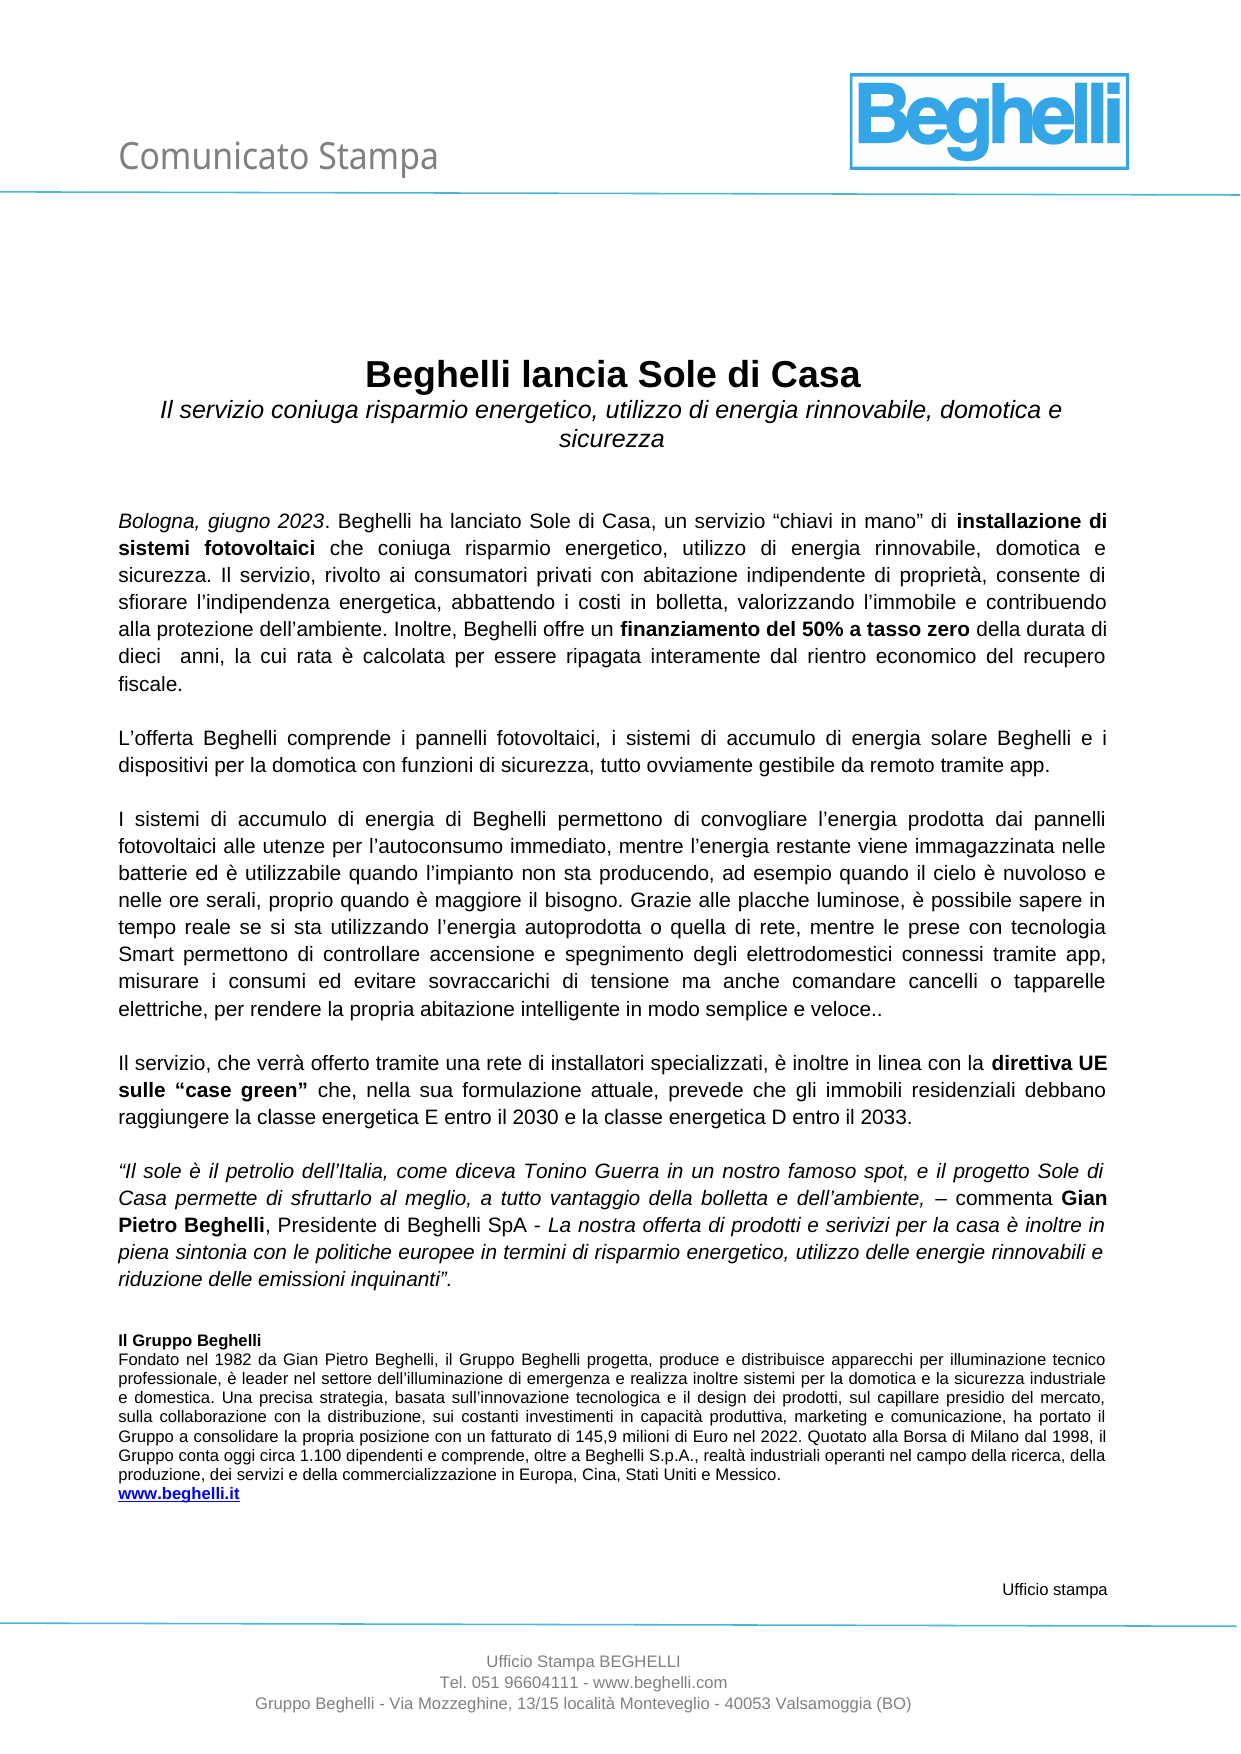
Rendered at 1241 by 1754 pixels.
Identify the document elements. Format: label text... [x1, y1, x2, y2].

text Il Gruppo Beghelli [118, 1331, 1107, 1350]
text Il servizio coniuga risparmio energetico, utilizzo di energia rinnovabile, domotica e sicurezza [118, 395, 1107, 453]
text Il servizio, che verrà offerto tramite una rete di installatori specializzati, è inoltre in linea con la direttiva UE sulle “case green” che, nella sua formulazione attuale, prevede che gli immobili residenziali debbano raggiungere la classe energetica E entro il 2030 e la classe energetica D entro il 2033. [118, 1048, 1107, 1130]
text I sistemi di accumulo di energia di Beghelli permettono di convogliare l’energia prodotta dai pannelli fotovoltaici alle utenze per l’autoconsumo immediato, mentre l’energia restante viene immagazzinata nelle batterie ed è utilizzabile quando l’impianto non sta producendo, ad esempio quando il cielo è nuvoloso e nelle ore serali, proprio quando è maggiore il bisogno. Grazie alle placche luminose, è possibile sapere in tempo reale se si sta utilizzando l’energia autoprodotta o quella di rete, mentre le prese con tecnologia Smart permettono di controllare accensione e spegnimento degli elettrodomestici connessi tramite app, misurare i consumi ed evitare sovraccarichi di tensione ma anche comandare cancelli o tapparelle elettriche, per rendere la propria abitazione intelligente in modo semplice e veloce.. [118, 805, 1107, 1021]
text Bologna, giugno 2023. Beghelli ha lanciato Sole di Casa, un servizio “chiavi in mano” di installazione di sistemi fotovoltaici che coniuga risparmio energetico, utilizzo di energia rinnovabile, domotica e sicurezza. Il servizio, rivolto ai consumatori privati con abitazione indipendente di proprietà, consente di sfiorare l’indipendenza energetica, abbattendo i costi in bolletta, valorizzando l’immobile e contribuendo alla protezione dell’ambiente. Inoltre, Beghelli offre un finanziamento del 50% a tasso zero della durata di dieci anni, la cui rata è calcolata per essere ripagata interamente dal rientro economico del recupero fiscale. [118, 507, 1107, 696]
picture [849, 73, 1129, 170]
text Fondato nel 1982 da Gian Pietro Beghelli, il Gruppo Beghelli progetta, produce e distribuisce apparecchi per illuminazione tecnico professionale, è leader nel settore dell’illuminazione di emergenza e realizza inoltre sistemi per la domotica e la sicurezza industriale e domestica. Una precisa strategia, basata sull’innovazione tecnologica e il design dei prodotti, sul capillare presidio del mercato, sulla collaborazione con la distribuzione, sui costanti investimenti in capacità produttiva, marketing e comunicazione, ha portato il Gruppo a consolidare la propria posizione con un fatturato di 145,9 milioni di Euro nel 2022. Quotato alla Borsa di Milano dal 1998, il Gruppo conta oggi circa 1.100 dipendenti e comprende, oltre a Beghelli S.p.A., realtà industriali operanti nel campo della ricerca, della produzione, dei servizi e della commercializzazione in Europa, Cina, Stati Uniti e Messico. [118, 1350, 1107, 1484]
text “Il sole è il petrolio dell’Italia, come diceva Tonino Guerra in un nostro famoso spot, e il progetto Sole di Casa permette di sfruttarlo al meglio, a tutto vantaggio della bolletta e dell’ambiente, – commenta Gian Pietro Beghelli, Presidente di Beghelli SpA - La nostra offerta di prodotti e serivizi per la casa è inoltre in piena sintonia con le politiche europee in termini di risparmio energetico, utilizzo delle energie rinnovabili e riduzione delle emissioni inquinanti”. [118, 1157, 1107, 1292]
text Beghelli lancia Sole di Casa [118, 352, 1107, 395]
text Ufficio stampa [118, 1580, 1107, 1599]
text L’offerta Beghelli comprende i pannelli fotovoltaici, i sistemi di accumulo di energia solare Beghelli e i dispositivi per la domotica con funzioni di sicurezza, tutto ovviamente gestibile da remoto tramite app. [118, 723, 1107, 778]
text www.beghelli.it [118, 1484, 1107, 1503]
